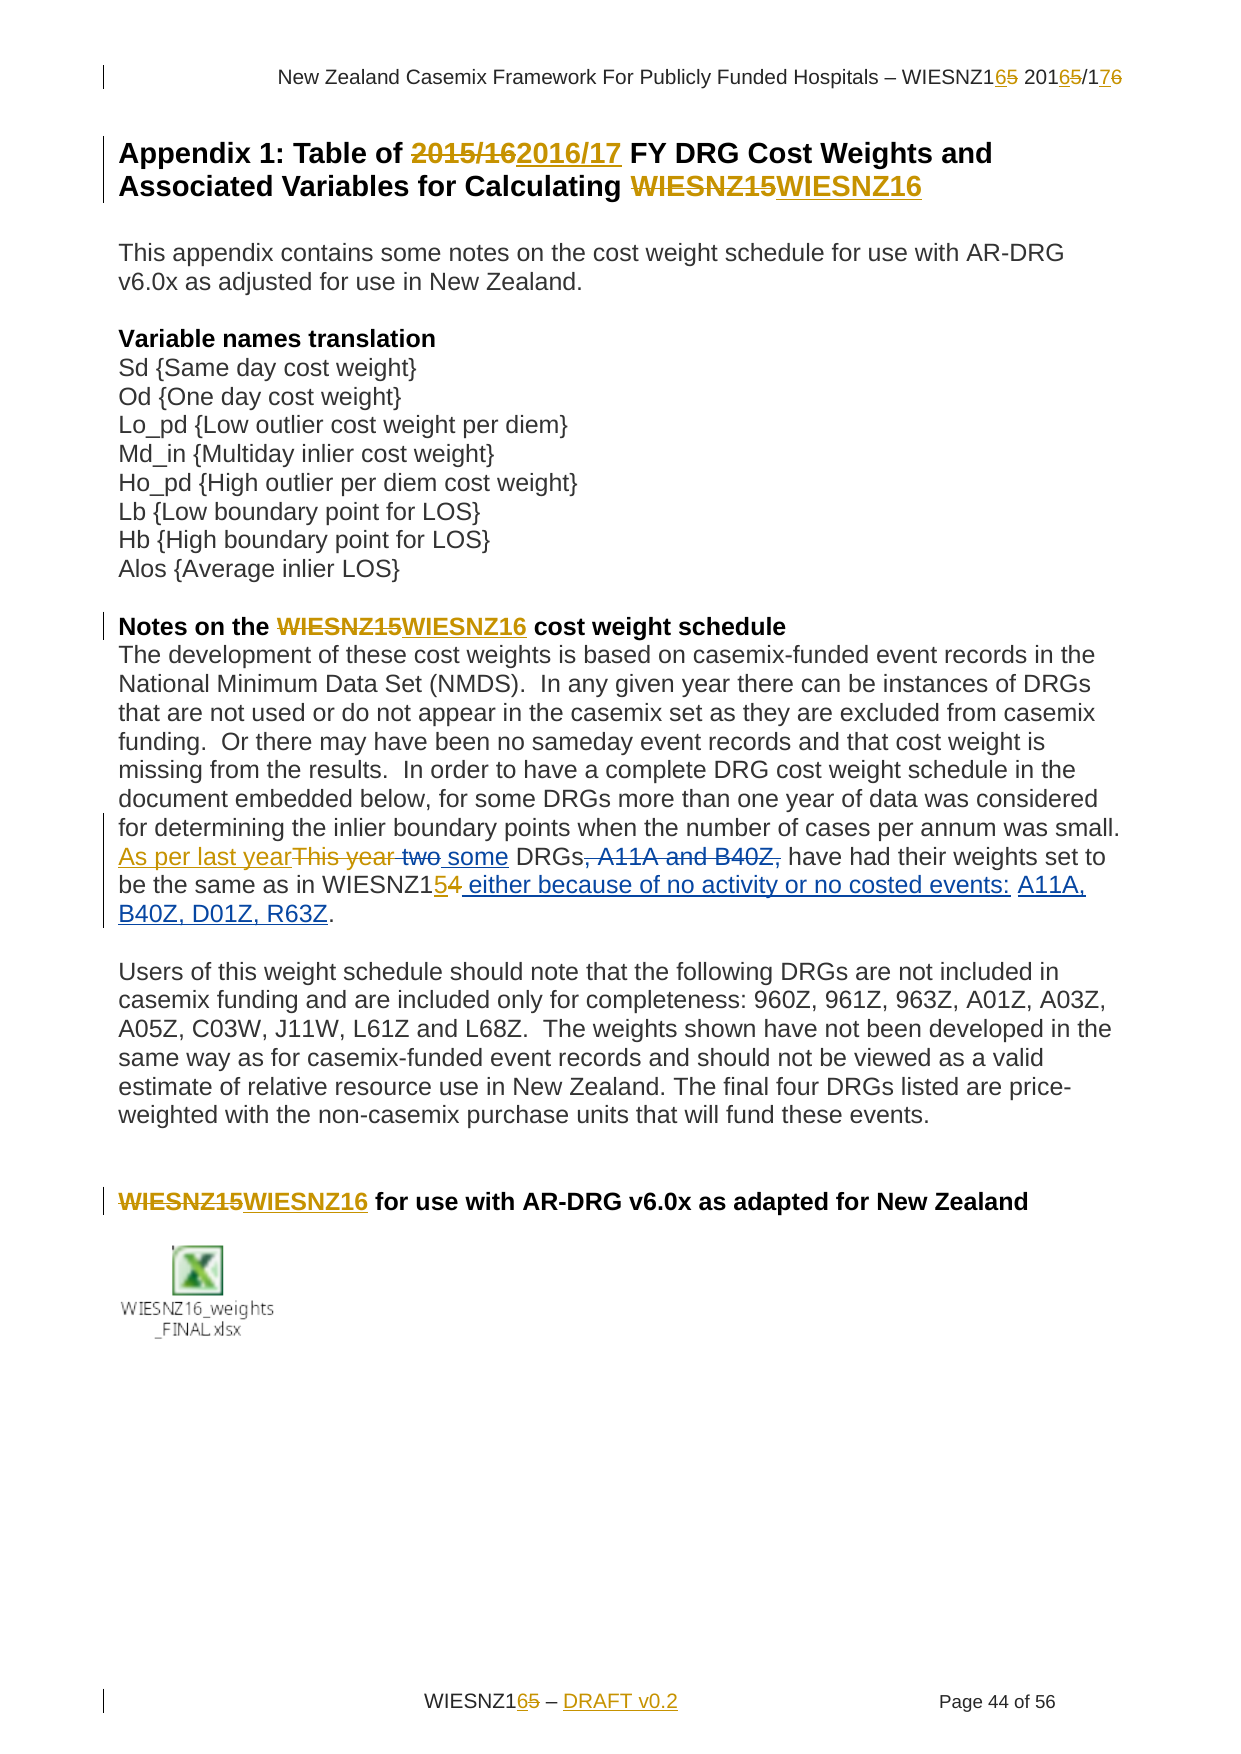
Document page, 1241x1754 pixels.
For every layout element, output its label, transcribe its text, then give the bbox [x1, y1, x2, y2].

text Lo_pd {Low outlier cost weight per diem} [118, 410, 1122, 439]
text Users of this weight schedule should note that the following DRGs are not included in casemix funding and are included only for completeness: 960Z, 961Z, 963Z, A01Z, A03Z, A05Z, C03W, J11W, L61Z and L68Z. The weights shown have not been developed in the same way as for casemix-funded event records and should not be viewed as a valid estimate of relative resource use in New Zealand. The final four DRGs listed are price-weighted with the non-casemix purchase units that will fund these events. [118, 957, 1122, 1129]
text The development of these cost weights is based on casemix-funded event records in the National Minimum Data Set (NMDS). In any given year there can be instances of DRGs that are not used or do not appear in the casemix set as they are excluded from casemix funding. Or there may have been no sameday event records and that cost weight is missing from the results. In order to have a complete DRG cost weight schedule in the document embedded below, for some DRGs more than one year of data was considered for determining the inlier boundary points when the number of cases per annum was small. DRGs have had their weights set to be the same as in WIESNZ1 . [118, 640, 1122, 928]
subtitle Appendix 1: Table of FY DRG Cost Weights and Associated Variables for Calculating [118, 136, 1122, 203]
text Notes on the cost weight schedule [118, 612, 1122, 640]
text Variable names translation [118, 324, 1122, 353]
text Od {One day cost weight} [118, 382, 1122, 410]
text This appendix contains some notes on the cost weight schedule for use with AR-DRG v6.0x as adjusted for use in New Zealand. [118, 238, 1122, 295]
text for use with AR-DRG v6.0x as adapted for New Zealand [118, 1187, 1122, 1215]
text Lb {Low boundary point for LOS} [118, 497, 1122, 525]
text Alos {Average inlier LOS} [118, 554, 1122, 583]
text Ho_pd {High outlier per diem cost weight} [118, 468, 1122, 497]
text Sd {Same day cost weight} [118, 353, 1122, 382]
text Md_in {Multiday inlier cost weight} [118, 439, 1122, 468]
text Hb {High boundary point for LOS} [118, 525, 1122, 554]
